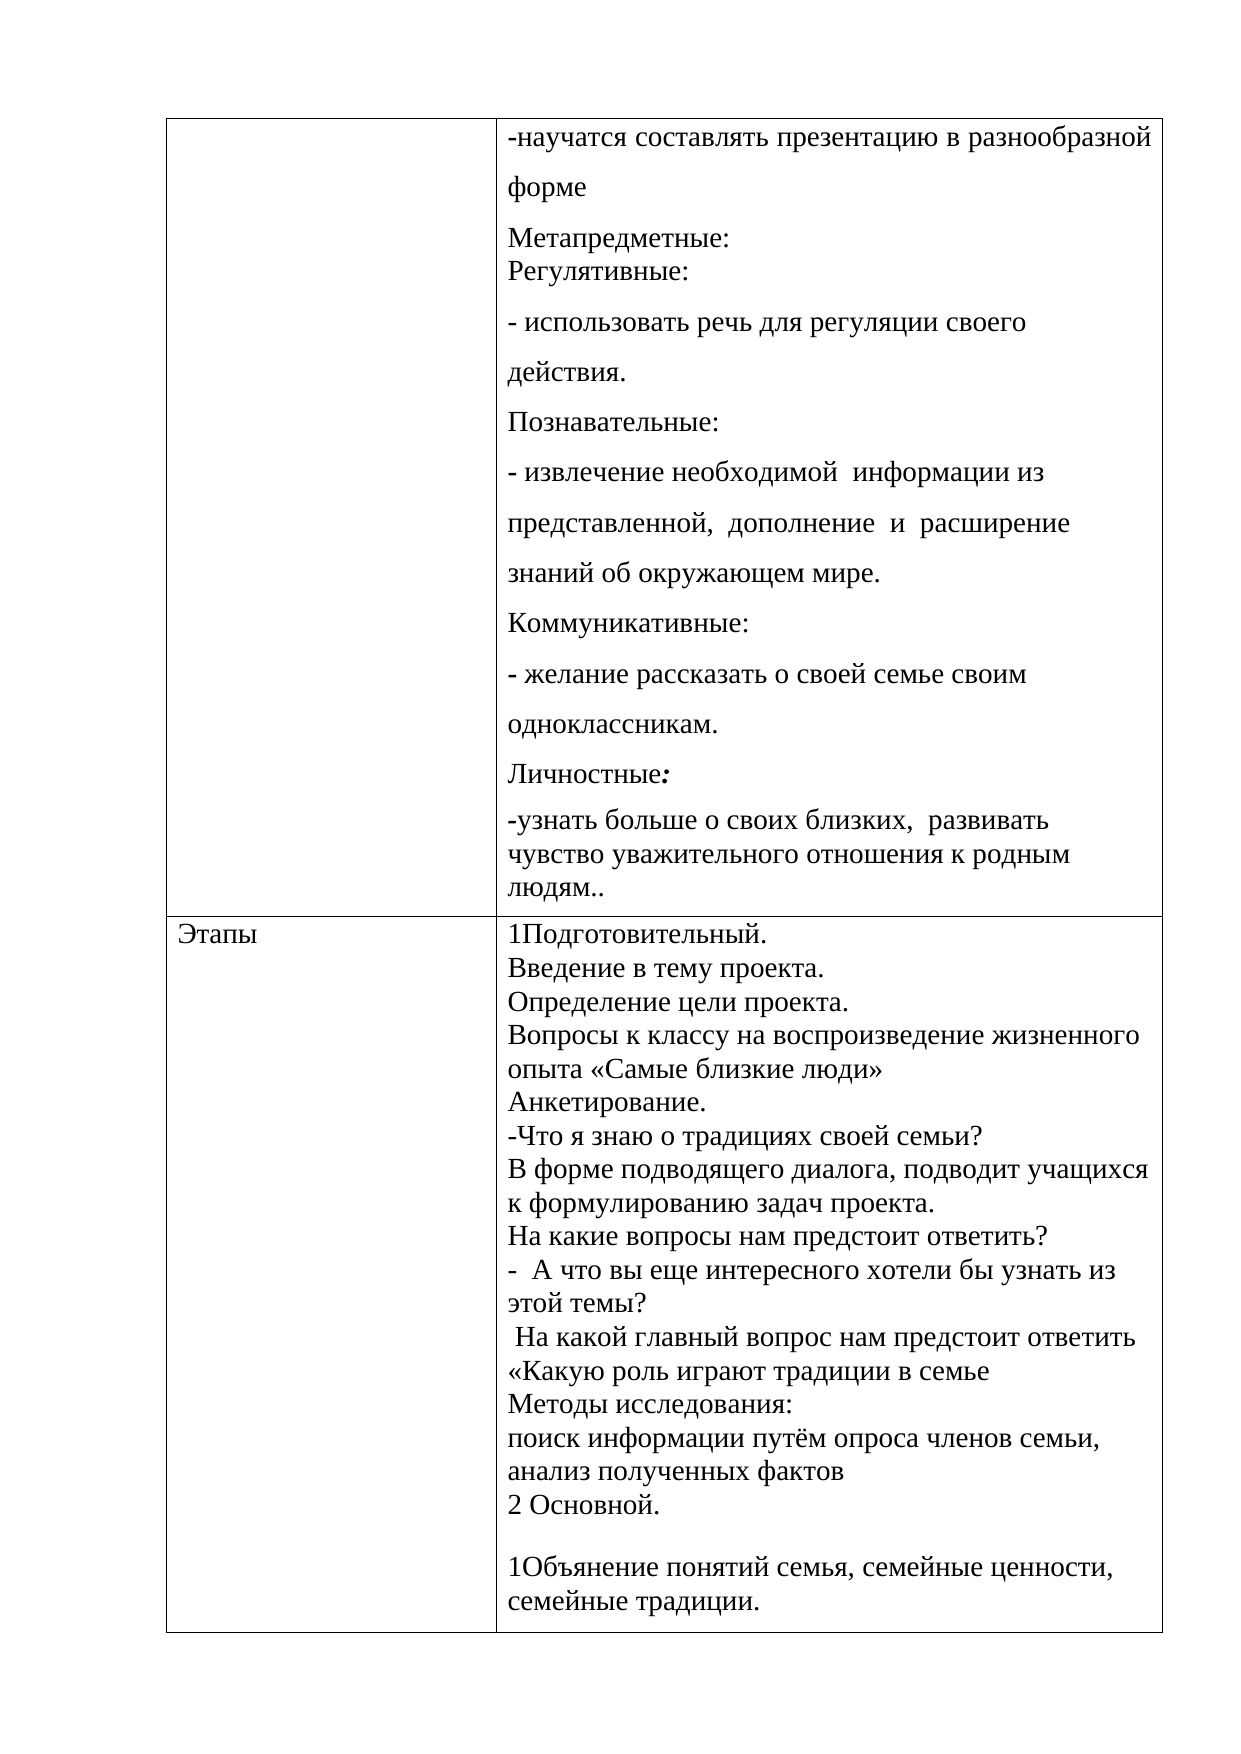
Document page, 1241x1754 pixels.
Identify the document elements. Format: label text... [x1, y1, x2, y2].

table_cell Этапы [167, 917, 496, 1632]
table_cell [497, 917, 1162, 1632]
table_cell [497, 119, 1162, 916]
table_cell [167, 119, 496, 916]
